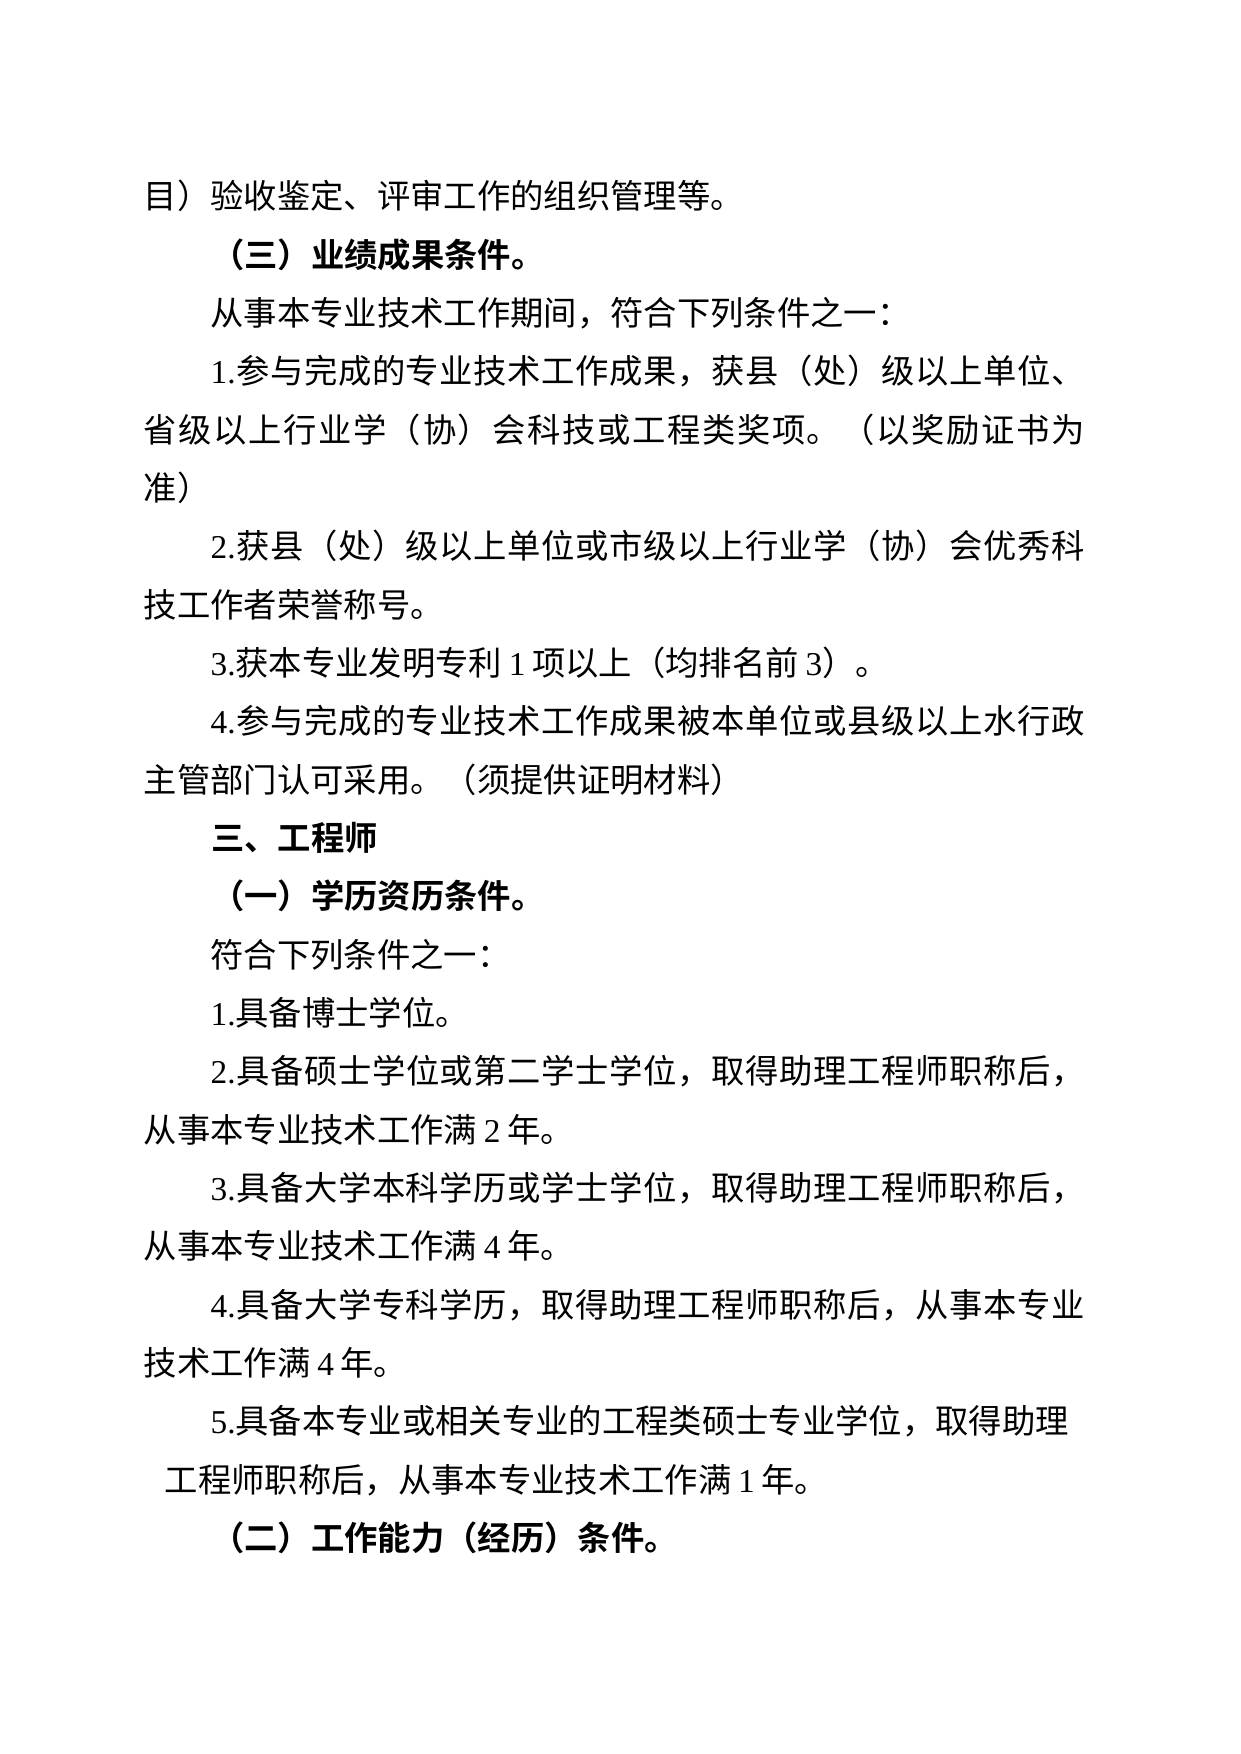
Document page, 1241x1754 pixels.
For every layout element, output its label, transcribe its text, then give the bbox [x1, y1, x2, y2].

text （三）业绩成果条件。 [144, 220, 1085, 279]
text 从事本专业技术工作期间，符合下列条件之一： [144, 279, 1085, 337]
text （二）工作能力（经历）条件。 [144, 1504, 1085, 1562]
text 4.参与完成的专业技术工作成果被本单位或县级以上水行政主管部门认可采用。（须提供证明材料） [144, 687, 1085, 804]
text （一）学历资历条件。 [144, 862, 1085, 920]
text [144, 162, 1085, 220]
text 2.获县（处）级以上单位或市级以上行业学（协）会优秀科技工作者荣誉称号。 [144, 512, 1085, 629]
text 符合下列条件之一： [144, 920, 1085, 979]
text 3.具备大学本科学历或学士学位，取得助理工程师职称后，从事本专业技术工作满4年。 [144, 1154, 1085, 1270]
text 3.获本专业发明专利1项以上（均排名前3）。 [144, 629, 1085, 687]
text 工程师职称后，从事本专业技术工作满1年。 [144, 1445, 1085, 1504]
text 2.具备硕士学位或第二学士学位，取得助理工程师职称后，从事本专业技术工作满2年。 [144, 1037, 1085, 1154]
text 1.具备博士学位。 [144, 979, 1085, 1037]
text 1.参与完成的专业技术工作成果，获县（处）级以上单位、省级以上行业学（协）会科技或工程类奖项。（以奖励证书为准） [144, 337, 1085, 512]
text 5.具备本专业或相关专业的工程类硕士专业学位，取得助理 [144, 1387, 1085, 1445]
text 4.具备大学专科学历，取得助理工程师职称后，从事本专业技术工作满4年。 [144, 1270, 1085, 1387]
text 三、工程师 [144, 804, 1085, 862]
